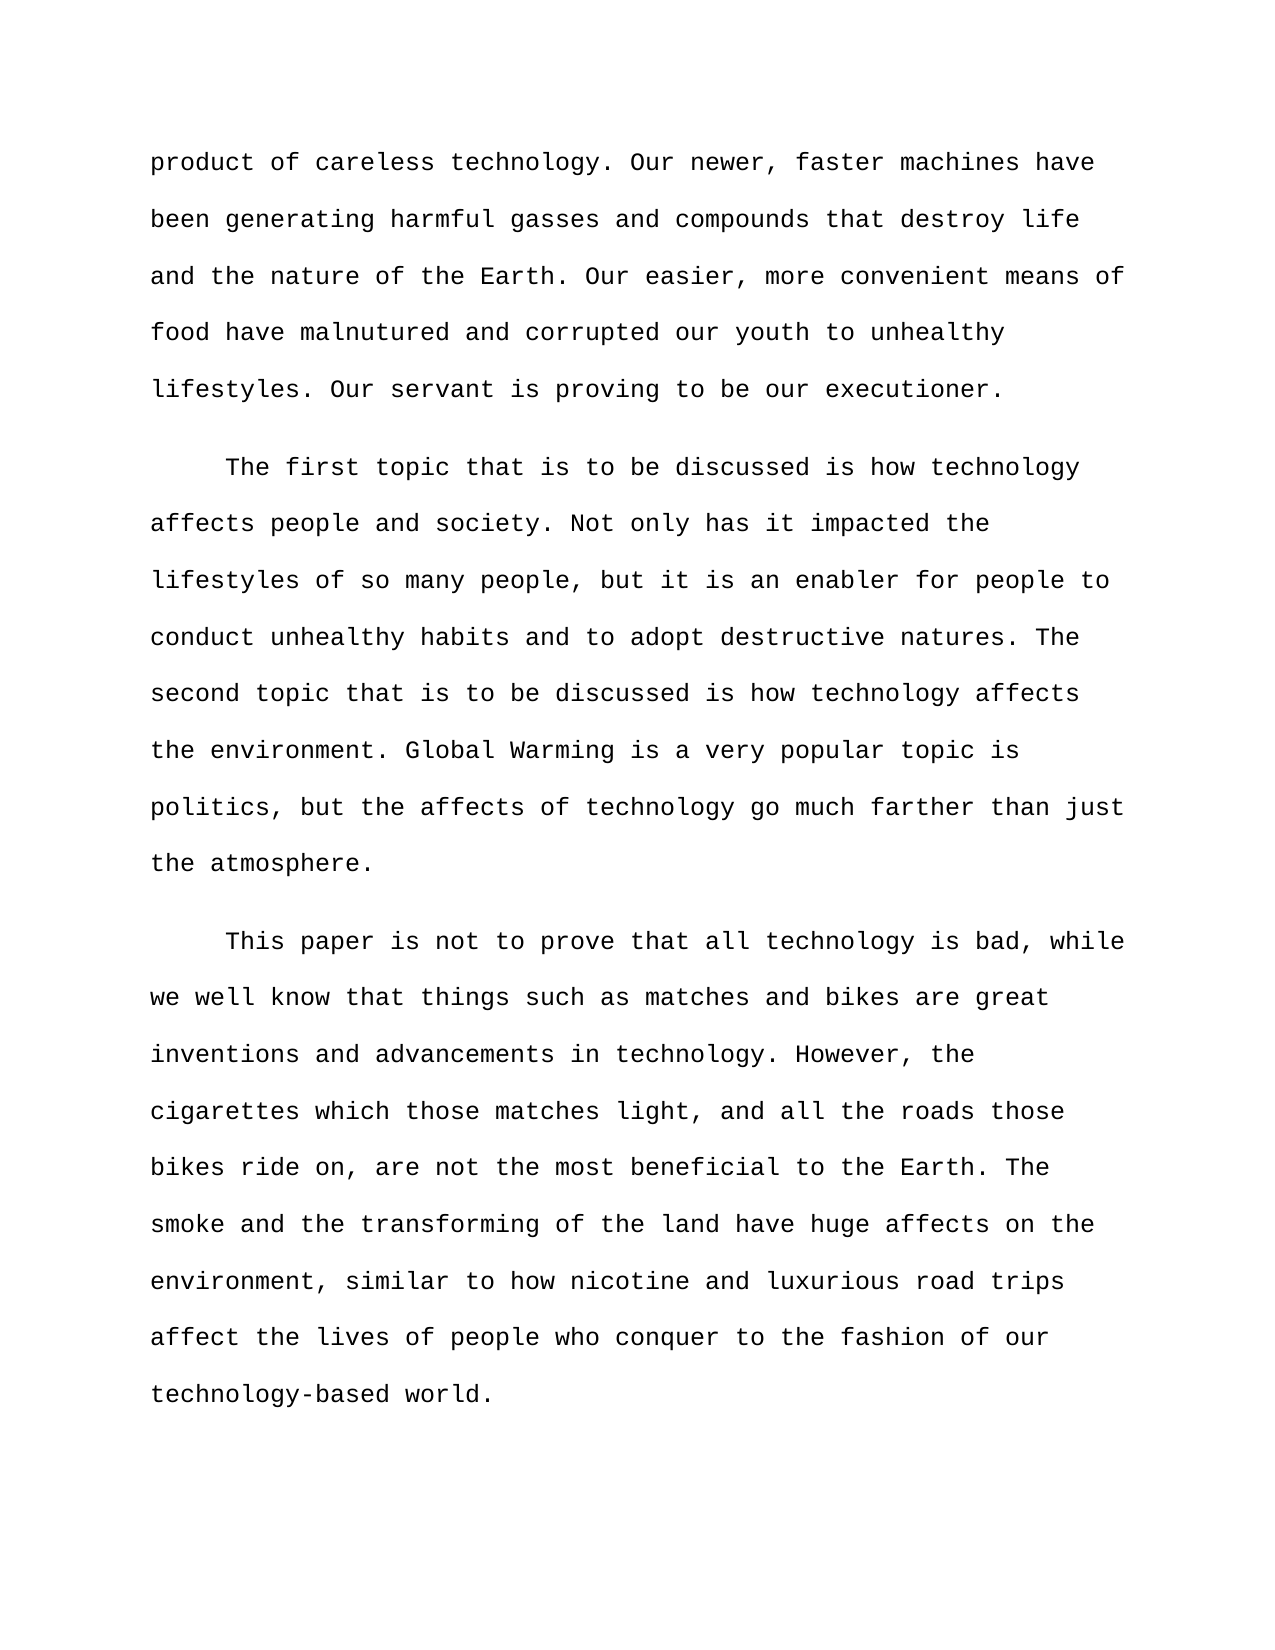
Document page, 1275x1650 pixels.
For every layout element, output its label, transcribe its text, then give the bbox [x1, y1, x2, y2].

text The first topic that is to be discussed is how technology affects people and society. Not only has it impacted the lifestyles of so many people, but it is an enabler for people to conduct unhealthy habits and to adopt destructive natures. The second topic that is to be discussed is how technology affects the environment. Global Warming is a very popular topic is politics, but the affects of technology go much farther than just the atmosphere. [150, 454, 1125, 879]
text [150, 150, 1125, 405]
text This paper is not to prove that all technology is bad, while we well know that things such as matches and bikes are great inventions and advancements in technology. However, the cigarettes which those matches light, and all the roads those bikes ride on, are not the most beneficial to the Earth. The smoke and the transforming of the land have huge affects on the environment, similar to how nicotine and luxurious road trips affect the lives of people who conquer to the fashion of our technology-based world. [150, 928, 1125, 1410]
